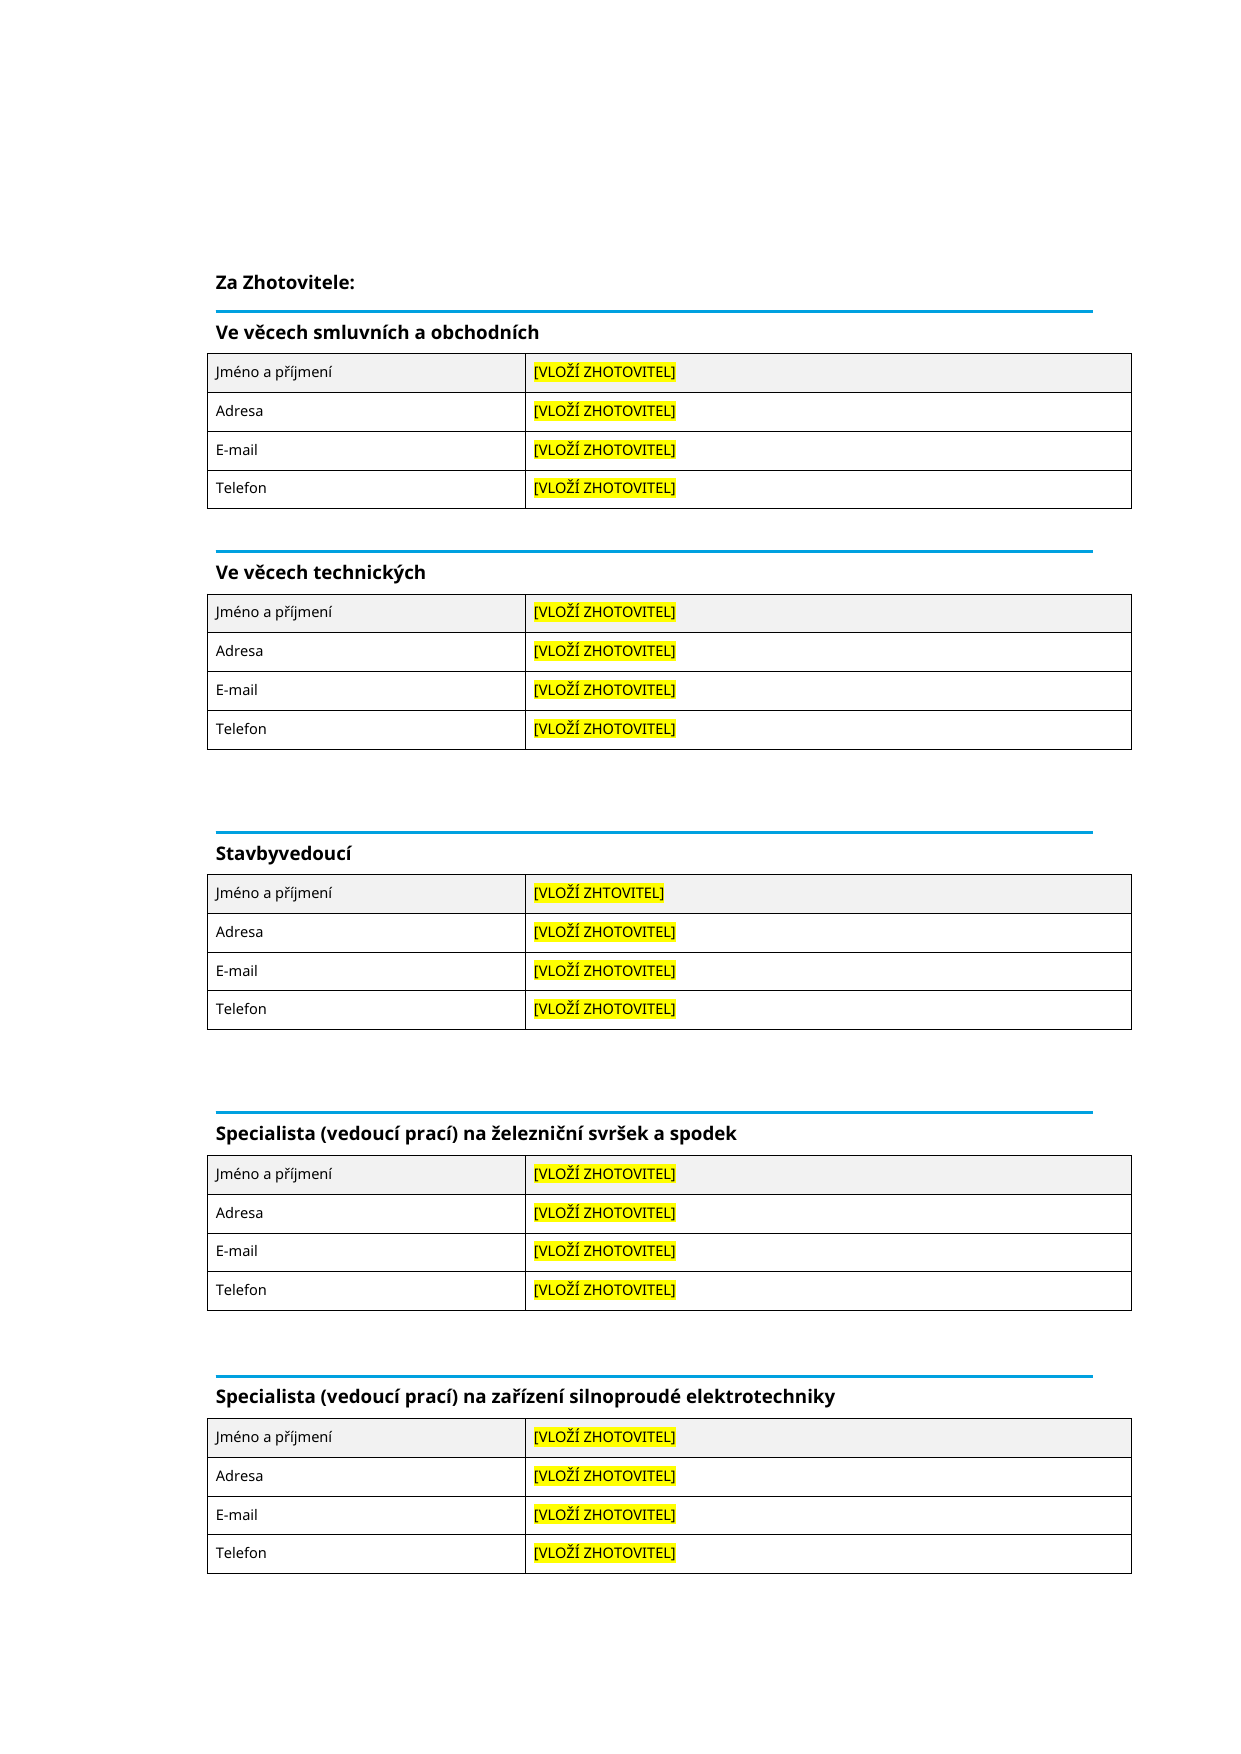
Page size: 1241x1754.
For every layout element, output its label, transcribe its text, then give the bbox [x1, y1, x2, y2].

text Stavbyvedoucí [216, 834, 1093, 865]
table_cell Telefon [208, 471, 525, 508]
table_cell E-mail [208, 1497, 525, 1534]
table_header Jméno a příjmení [208, 354, 525, 392]
table_cell [VLOŽÍ ZHOTOVITEL] [526, 1458, 1131, 1496]
table_header Jméno a příjmení [208, 875, 525, 913]
table_cell Adresa [208, 393, 525, 431]
table_cell Adresa [208, 1195, 525, 1232]
table_cell Adresa [208, 1458, 525, 1496]
table_header [VLOŽÍ ZHTOVITEL] [526, 875, 1131, 913]
table_cell [VLOŽÍ ZHOTOVITEL] [526, 1195, 1131, 1232]
table_cell E-mail [208, 672, 525, 710]
table_header [VLOŽÍ ZHOTOVITEL] [526, 595, 1131, 632]
table_cell Adresa [208, 633, 525, 671]
table_cell E-mail [208, 1234, 525, 1271]
text Ve věcech smluvních a obchodních [216, 313, 1093, 344]
table_cell [VLOŽÍ ZHOTOVITEL] [526, 1497, 1131, 1534]
table_cell Telefon [208, 991, 525, 1029]
table_cell [VLOŽÍ ZHOTOVITEL] [526, 1535, 1131, 1573]
text Specialista (vedoucí prací) na železniční svršek a spodek [216, 1114, 1093, 1146]
table_cell [VLOŽÍ ZHOTOVITEL] [526, 953, 1131, 990]
table_cell [VLOŽÍ ZHOTOVITEL] [526, 1234, 1131, 1271]
table_cell Telefon [208, 1535, 525, 1573]
table_cell [VLOŽÍ ZHOTOVITEL] [526, 432, 1131, 469]
table_cell [VLOŽÍ ZHOTOVITEL] [526, 711, 1131, 748]
table_cell Telefon [208, 1272, 525, 1310]
table_cell [VLOŽÍ ZHOTOVITEL] [526, 914, 1131, 952]
text Za Zhotovitele: [216, 269, 1093, 294]
text Ve věcech technických [216, 553, 1093, 585]
table_header Jméno a příjmení [208, 595, 525, 632]
table_cell [VLOŽÍ ZHOTOVITEL] [526, 471, 1131, 508]
table_cell Telefon [208, 711, 525, 748]
table_cell [VLOŽÍ ZHOTOVITEL] [526, 672, 1131, 710]
table_header [VLOŽÍ ZHOTOVITEL] [526, 354, 1131, 392]
table_cell [VLOŽÍ ZHOTOVITEL] [526, 633, 1131, 671]
table_header [VLOŽÍ ZHOTOVITEL] [526, 1419, 1131, 1457]
table_cell E-mail [208, 953, 525, 990]
table_cell Adresa [208, 914, 525, 952]
table_header [VLOŽÍ ZHOTOVITEL] [526, 1156, 1131, 1194]
table_cell [VLOŽÍ ZHOTOVITEL] [526, 991, 1131, 1029]
table_header Jméno a příjmení [208, 1156, 525, 1194]
table_cell [VLOŽÍ ZHOTOVITEL] [526, 1272, 1131, 1310]
table_cell [VLOŽÍ ZHOTOVITEL] [526, 393, 1131, 431]
text Specialista (vedoucí prací) na zařízení silnoproudé elektrotechniky [216, 1378, 1093, 1409]
table_cell E-mail [208, 432, 525, 469]
table_header Jméno a příjmení [208, 1419, 525, 1457]
